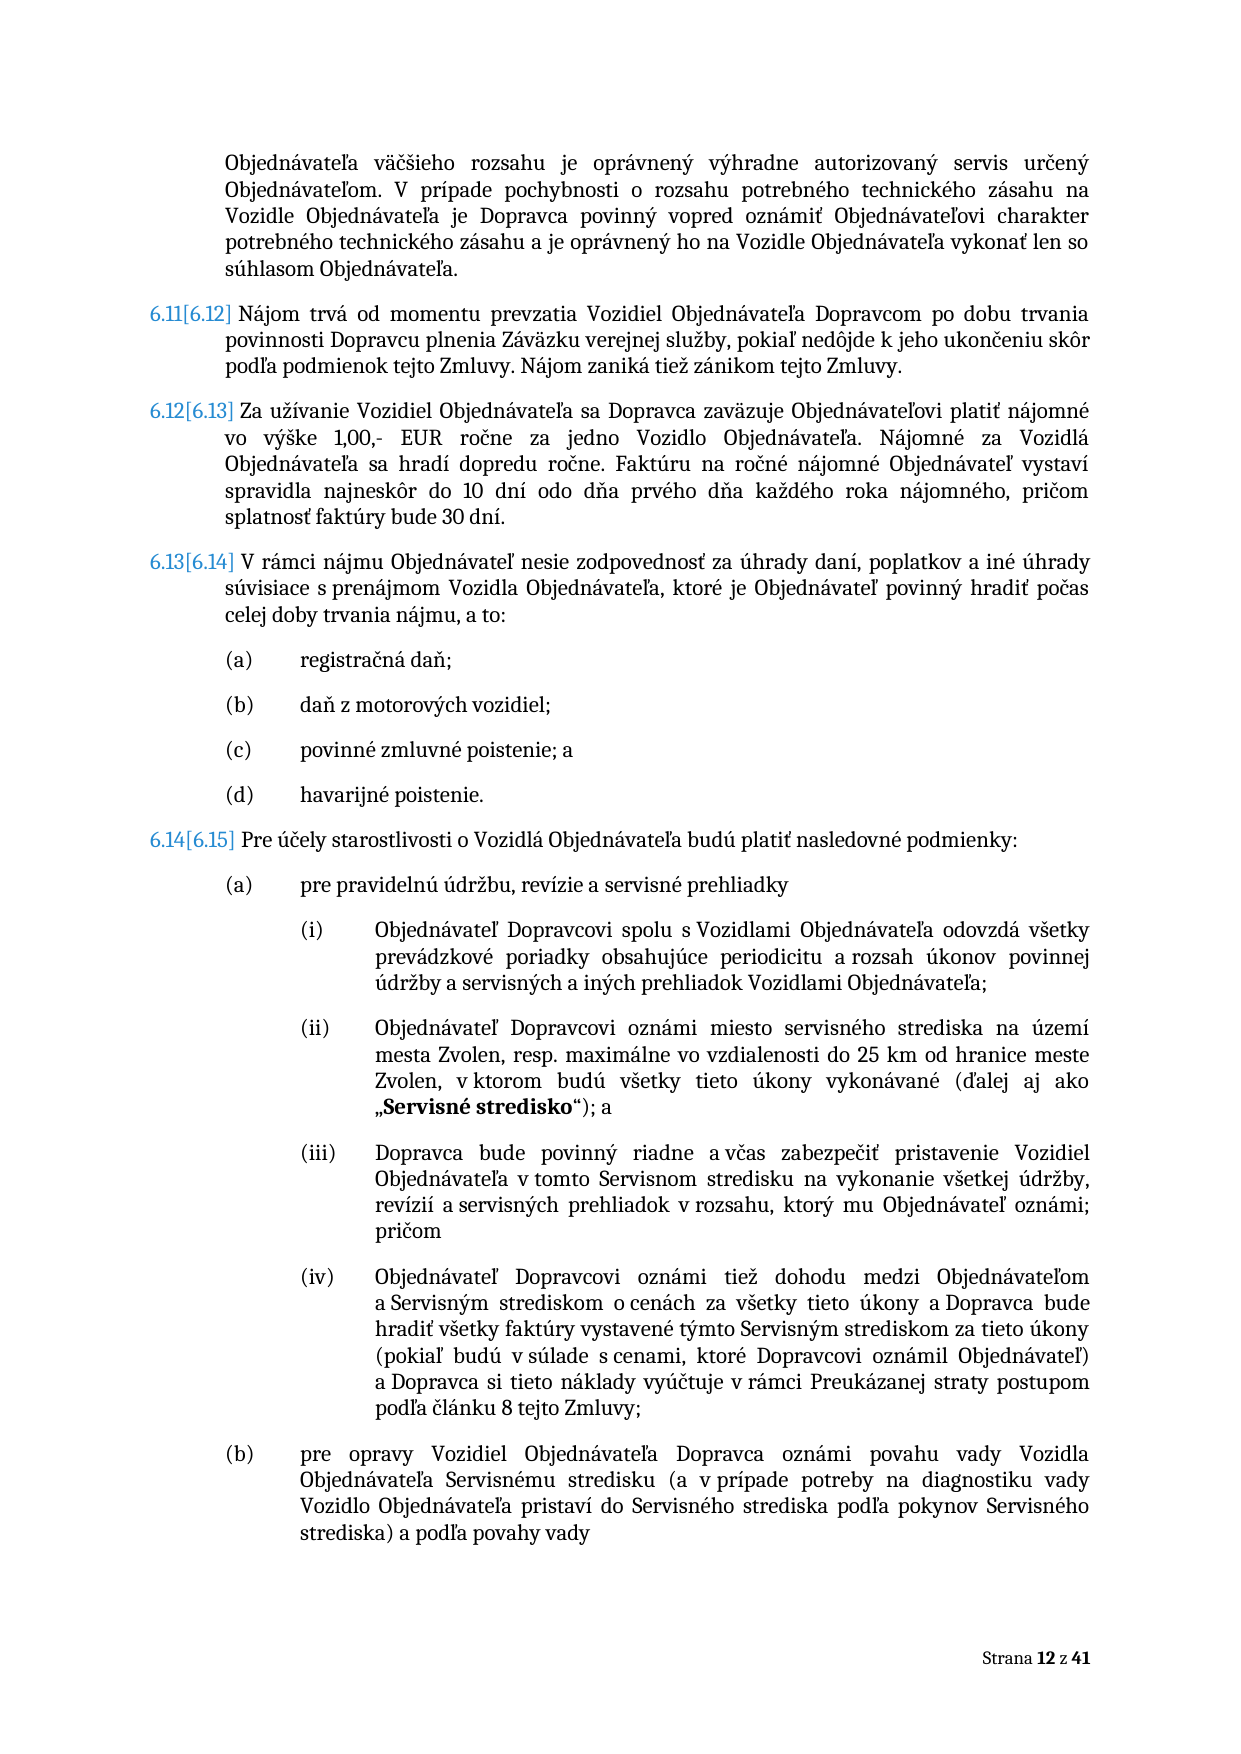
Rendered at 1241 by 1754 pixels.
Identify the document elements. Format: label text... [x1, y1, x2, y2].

subtitle Pre účely starostlivosti o Vozidlá Objednávateľa budú platiť nasledovné podmienky: [150, 827, 1090, 853]
subtitle V rámci nájmu Objednávateľ nesie zodpovednosť za úhrady daní, poplatkov a iné úhrady súvisiace s prenájmom Vozidla Objednávateľa, ktoré je Objednávateľ povinný hradiť počas celej doby trvania nájmu, a to: [150, 549, 1090, 628]
subtitle havarijné poistenie. [225, 782, 1090, 808]
subtitle Dopravca bude povinný riadne a včas zabezpečiť pristavenie Vozidiel Objednávateľa v tomto Servisnom stredisku na vykonanie všetkej údržby, revízií a servisných prehliadok v rozsahu, ktorý mu Objednávateľ oznámi; pričom [300, 1139, 1090, 1245]
subtitle daň z motorových vozidiel; [225, 692, 1090, 718]
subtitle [150, 150, 1090, 282]
subtitle registračná daň; [225, 647, 1090, 673]
subtitle Nájom trvá od momentu prevzatia Vozidiel Objednávateľa Dopravcom po dobu trvania povinnosti Dopravcu plnenia Záväzku verejnej služby, pokiaľ nedôjde k jeho ukončeniu skôr podľa podmienok tejto Zmluvy. Nájom zaniká tiež zánikom tejto Zmluvy. [150, 301, 1090, 379]
subtitle povinné zmluvné poistenie; a [225, 737, 1090, 763]
subtitle pre opravy Vozidiel Objednávateľa Dopravca oznámi povahu vady Vozidla Objednávateľa Servisnému stredisku (a v prípade potreby na diagnostiku vady Vozidlo Objednávateľa pristaví do Servisného strediska podľa pokynov Servisného strediska) a podľa povahy vady [225, 1440, 1090, 1546]
subtitle Objednávateľ Dopravcovi spolu s Vozidlami Objednávateľa odovzdá všetky prevádzkové poriadky obsahujúce periodicitu a rozsah úkonov povinnej údržby a servisných a iných prehliadok Vozidlami Objednávateľa; [300, 917, 1090, 996]
subtitle Objednávateľ Dopravcovi oznámi tiež dohodu medzi Objednávateľom a Servisným strediskom o cenách za všetky tieto úkony a Dopravca bude hradiť všetky faktúry vystavené týmto Servisným strediskom za tieto úkony (pokiaľ budú v súlade s cenami, ktoré Dopravcovi oznámil Objednávateľ) a Dopravca si tieto náklady vyúčtuje v rámci Preukázanej straty postupom podľa článku 8 tejto Zmluvy; [300, 1263, 1090, 1422]
subtitle Objednávateľ Dopravcovi oznámi miesto servisného strediska na území mesta Zvolen, resp. maximálne vo vzdialenosti do 25 km od hranice meste Zvolen, v ktorom budú všetky tieto úkony vykonávané (ďalej aj ako „Servisné stredisko“); a [300, 1015, 1090, 1121]
subtitle pre pravidelnú údržbu, revízie a servisné prehliadky [225, 872, 1090, 898]
subtitle Za užívanie Vozidiel Objednávateľa sa Dopravca zaväzuje Objednávateľovi platiť nájomné vo výške 1,00,- EUR ročne za jedno Vozidlo Objednávateľa. Nájomné za Vozidlá Objednávateľa sa hradí dopredu ročne. Faktúru na ročné nájomné Objednávateľ vystaví spravidla najneskôr do 10 dní odo dňa prvého dňa každého roka nájomného, pričom splatnosť faktúry bude 30 dní. [150, 398, 1090, 530]
